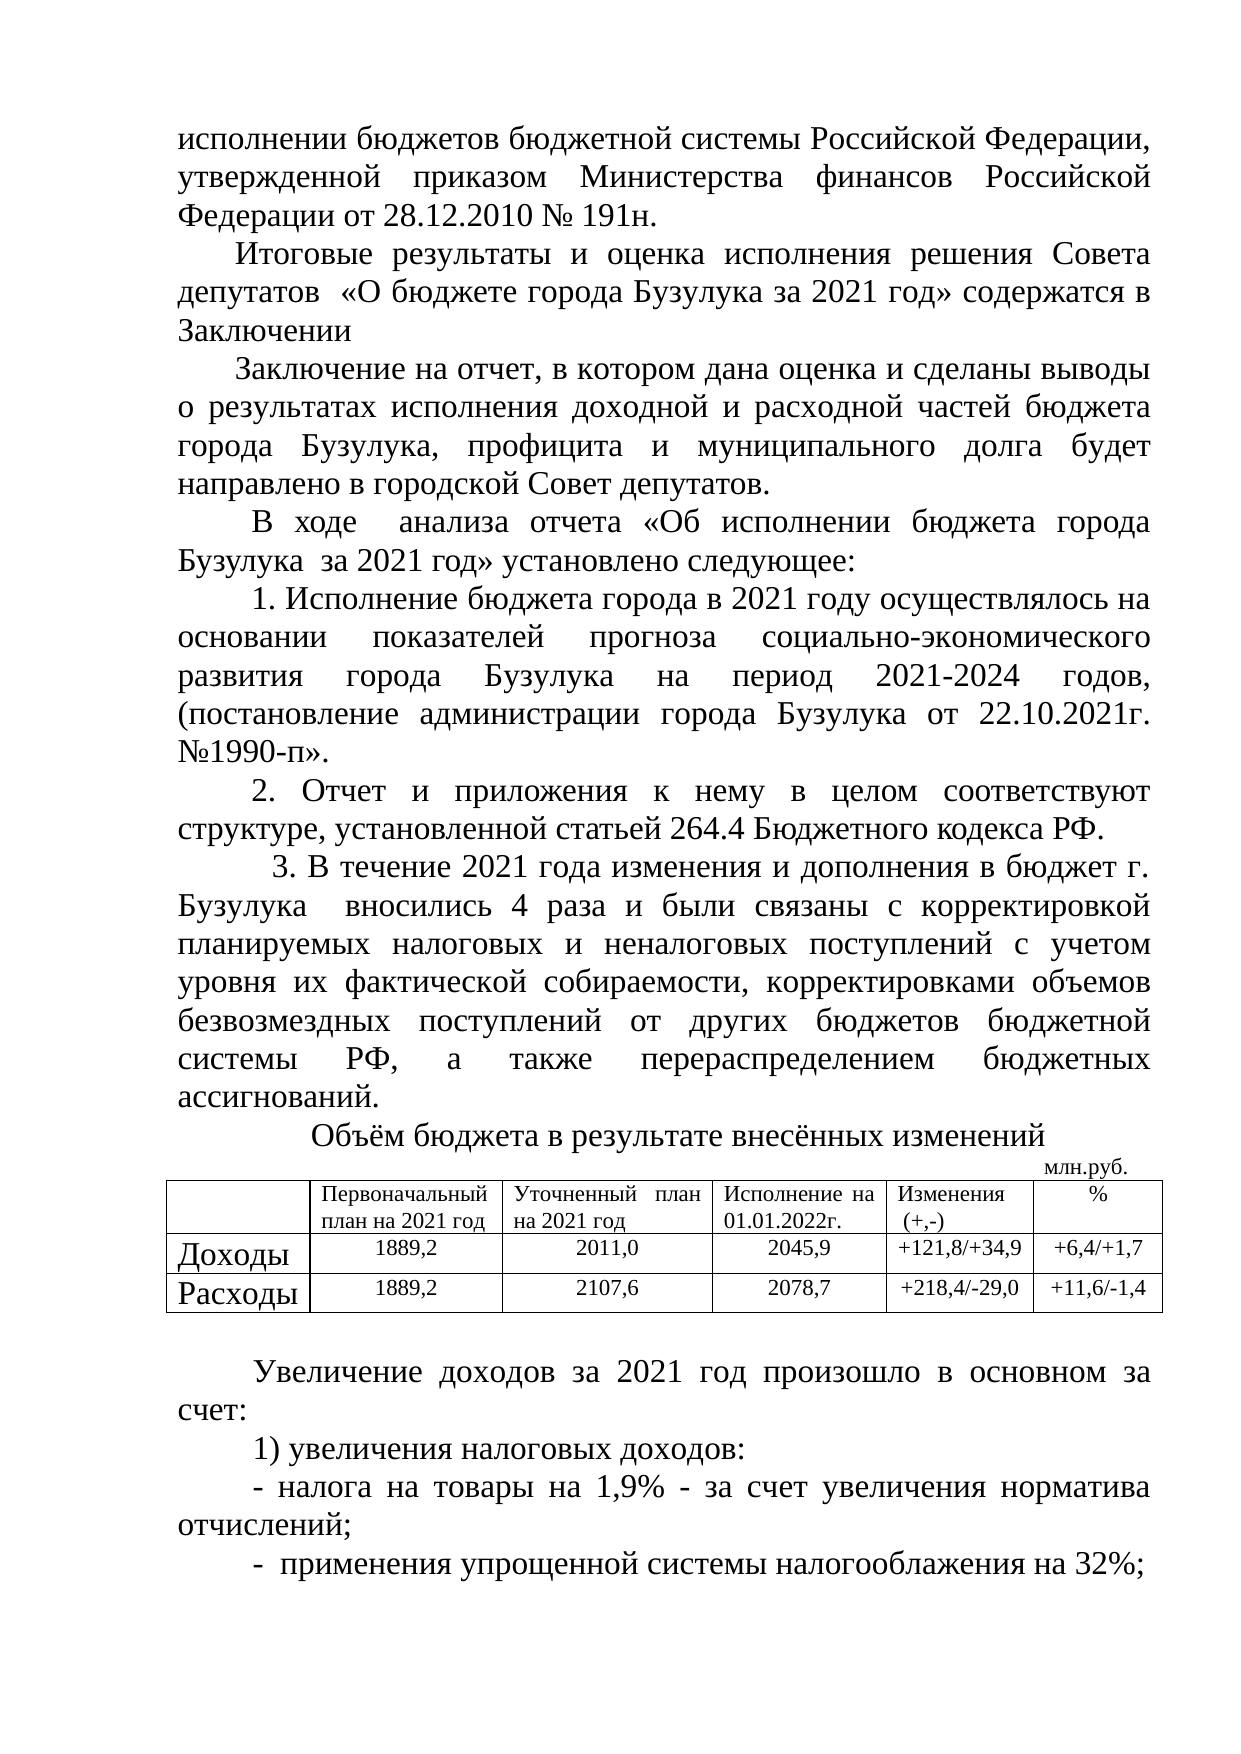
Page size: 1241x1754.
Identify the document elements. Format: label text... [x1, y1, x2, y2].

text 3. В течение 2021 года изменения и дополнения в бюджет г. Бузулука вносились 4 раза и были связаны с корректировкой планируемых налоговых и неналоговых поступлений с учетом уровня их фактической собираемости, корректировками объемов безвозмездных поступлений от других бюджетов бюджетной системы РФ, а также перераспределением бюджетных ассигнований. [177, 846, 1152, 1115]
table_cell 1889,2 [311, 1234, 502, 1273]
table_cell 2107,6 [503, 1274, 712, 1312]
table_header Уточненный план на 2021 год [503, 1181, 712, 1233]
table_cell +11,6/-1,4 [1034, 1274, 1162, 1312]
text В ходе анализа отчета «Об исполнении бюджета города Бузулука за 2021 год» установлено следующее: [177, 501, 1152, 578]
table_cell Доходы [167, 1234, 309, 1273]
table_cell 2011,0 [503, 1234, 712, 1273]
table_cell 2045,9 [713, 1234, 886, 1273]
table_header Изменения (+,-) [887, 1181, 1033, 1233]
table_header [167, 1181, 309, 1233]
text 1) увеличения налоговых доходов: [177, 1428, 1152, 1466]
table_cell Расходы [167, 1274, 309, 1312]
text 2. Отчет и приложения к нему в целом соответствуют структуре, установленной статьей 264.4 Бюджетного кодекса РФ. [177, 770, 1152, 846]
table_cell 1889,2 [311, 1274, 502, 1312]
table_cell +218,4/-29,0 [887, 1274, 1033, 1312]
text Увеличение доходов за 2021 год произошло в основном за счет: [177, 1351, 1152, 1428]
text Итоговые результаты и оценка исполнения решения Совета депутатов «О бюджете города Бузулука за 2021 год» содержатся в Заключении [177, 233, 1152, 348]
table_cell +121,8/+34,9 [887, 1234, 1033, 1273]
table_cell 2078,7 [713, 1274, 886, 1312]
text Объём бюджета в результате внесённых изменений [177, 1115, 1152, 1153]
table_cell +6,4/+1,7 [1034, 1234, 1162, 1273]
text млн.руб. [177, 1153, 1152, 1179]
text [177, 118, 1152, 233]
text Заключение на отчет, в котором дана оценка и сделаны выводы о результатах исполнения доходной и расходной частей бюджета города Бузулука, профицита и муниципального долга будет направлено в городской Совет депутатов. [177, 348, 1152, 501]
table_header % [1034, 1181, 1162, 1233]
text - применения упрощенной системы налогооблажения на 32%; [177, 1543, 1152, 1581]
text - налога на товары на 1,9% - за счет увеличения норматива отчислений; [177, 1466, 1152, 1543]
table_header Исполнение на 01.01.2022г. [713, 1181, 886, 1233]
table_header Первоначальный план на 2021 год [311, 1181, 502, 1233]
text 1. Исполнение бюджета города в 2021 году осуществлялось на основании показателей прогноза социально-экономического развития города Бузулука на период 2021-2024 годов, (постановление администрации города Бузулука от 22.10.2021г. №1990-п». [177, 578, 1152, 770]
